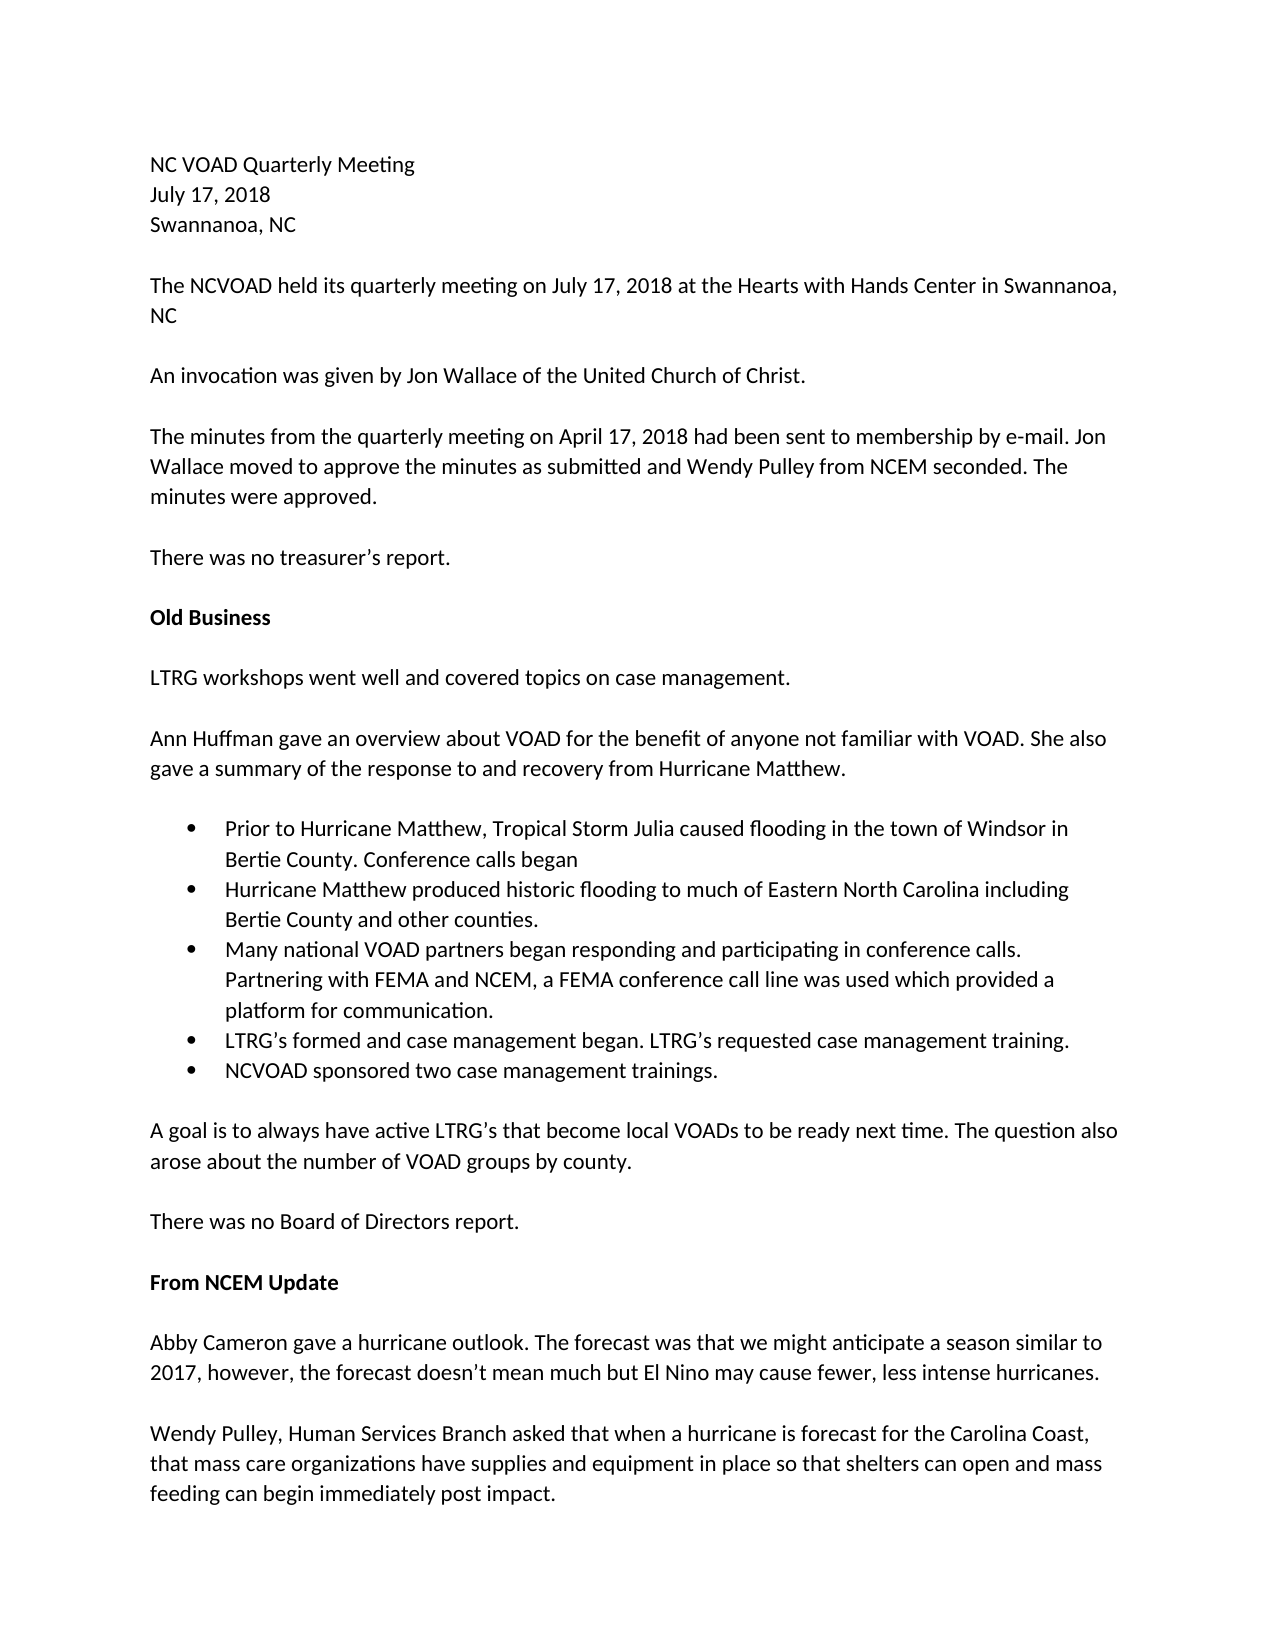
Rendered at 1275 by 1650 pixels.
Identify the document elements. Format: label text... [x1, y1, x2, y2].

text There was no treasurer’s report. [150, 543, 1125, 571]
text LTRG workshops went well and covered topics on case management. [150, 663, 1125, 692]
list NCVOAD sponsored two case management trainings. [187, 1056, 1125, 1084]
text Old Business [150, 603, 1125, 631]
list Hurricane Matthew produced historic flooding to much of Eastern North Carolina including Bertie County and other counties. [187, 875, 1125, 933]
text The NCVOAD held its quarterly meeting on July 17, 2018 at the Hearts with Hands Center in Swannanoa, NC [150, 271, 1125, 329]
list Prior to Hurricane Matthew, Tropical Storm Julia caused flooding in the town of Windsor in Bertie County. Conference calls began [187, 814, 1125, 873]
text From NCEM Update [150, 1268, 1125, 1296]
text There was no Board of Directors report. [150, 1207, 1125, 1235]
list LTRG’s formed and case management began. LTRG’s requested case management training. [187, 1026, 1125, 1054]
text Wendy Pulley, Human Services Branch asked that when a hurricane is forecast for the Carolina Coast, that mass care organizations have supplies and equipment in place so that shelters can open and mass feeding can begin immediately post impact. [150, 1419, 1125, 1507]
text July 17, 2018 [150, 180, 1125, 208]
text A goal is to always have active LTRG’s that become local VOADs to be ready next time. The question also arose about the number of VOAD groups by county. [150, 1117, 1125, 1175]
text The minutes from the quarterly meeting on April 17, 2018 had been sent to membership by e-mail. Jon Wallace moved to approve the minutes as submitted and Wendy Pulley from NCEM seconded. The minutes were approved. [150, 422, 1125, 510]
text An invocation was given by Jon Wallace of the United Church of Christ. [150, 361, 1125, 389]
text Ann Huffman gave an overview about VOAD for the benefit of anyone not familiar with VOAD. She also gave a summary of the response to and recovery from Hurricane Matthew. [150, 724, 1125, 782]
text NC VOAD Quarterly Meeting [150, 150, 1125, 178]
list Many national VOAD partners began responding and participating in conference calls. Partnering with FEMA and NCEM, a FEMA conference call line was used which provided a platform for communication. [187, 935, 1125, 1024]
text Swannanoa, NC [150, 210, 1125, 238]
text Abby Cameron gave a hurricane outlook. The forecast was that we might anticipate a season similar to 2017, however, the forecast doesn’t mean much but El Nino may cause fewer, less intense hurricanes. [150, 1328, 1125, 1386]
